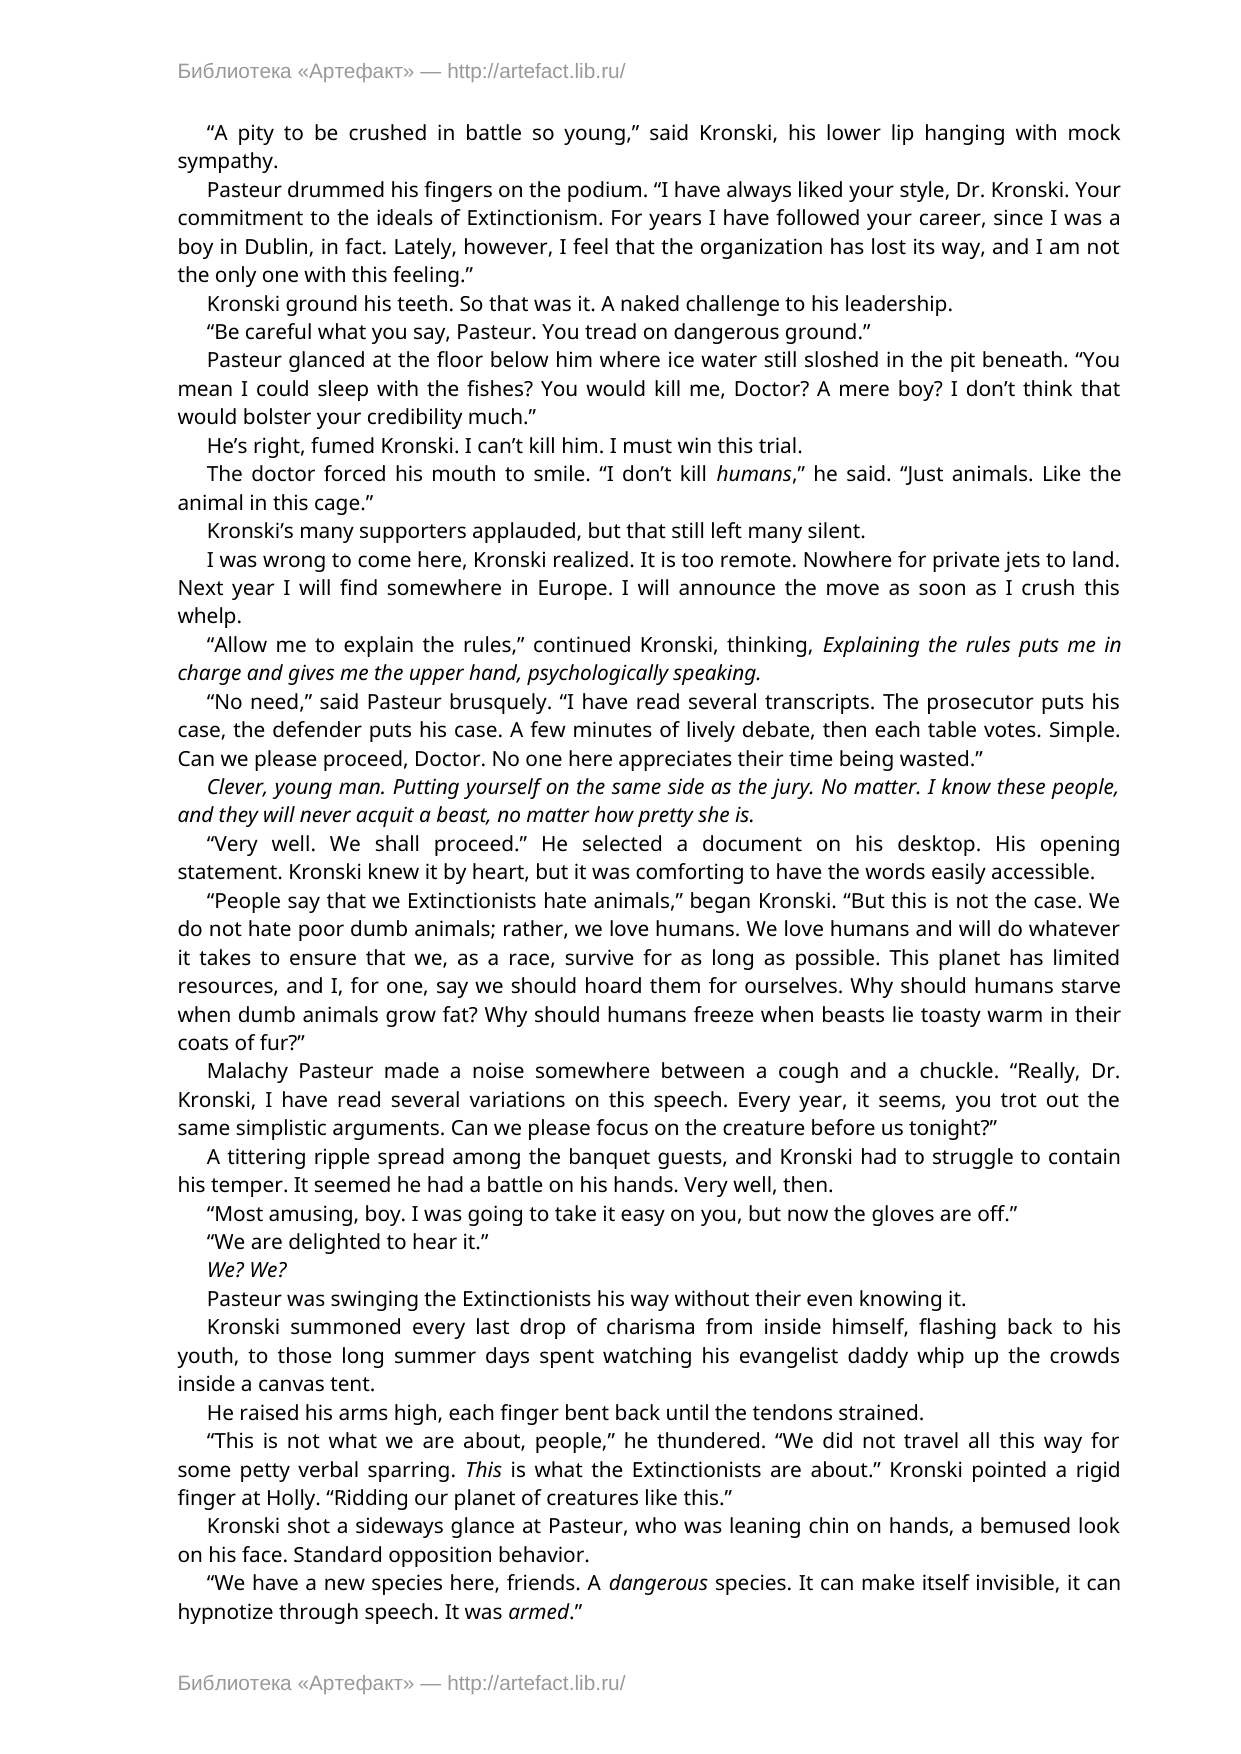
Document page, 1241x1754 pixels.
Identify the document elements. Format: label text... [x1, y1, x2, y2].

text We? We? [177, 1256, 1122, 1284]
text Kronski summoned every last drop of charisma from inside himself, flashing back to his youth, to those long summer days spent watching his evangelist daddy whip up the crowds inside a canvas tent. [177, 1312, 1122, 1398]
text The doctor forced his mouth to smile. “I don’t kill humans,” he said. “Just animals. Like the animal in this cage.” [177, 459, 1122, 516]
text “No need,” said Pasteur brusquely. “I have read several transcripts. The prosecutor puts his case, the defender puts his case. A few minutes of lively debate, then each table votes. Simple. Can we please proceed, Doctor. No one here appreciates their time being wasted.” [177, 687, 1122, 772]
text I was wrong to come here, Kronski realized. It is too remote. Nowhere for private jets to land. Next year I will find somewhere in Europe. I will announce the move as soon as I crush this whelp. [177, 545, 1122, 630]
text “Very well. We shall proceed.” He selected a document on his desktop. His opening statement. Kronski knew it by heart, but it was comforting to have the words easily accessible. [177, 829, 1122, 886]
text Clever, young man. Putting yourself on the same side as the jury. No matter. I know these people, and they will never acquit a beast, no matter how pretty she is. [177, 772, 1122, 829]
text “Most amusing, boy. I was going to take it easy on you, but now the gloves are off.” [177, 1199, 1122, 1227]
text Kronski ground his teeth. So that was it. A naked challenge to his leadership. [177, 289, 1122, 317]
text Malachy Pasteur made a noise somewhere between a cough and a chuckle. “Really, Dr. Kronski, I have read several variations on this speech. Every year, it seems, you trot out the same simplistic arguments. Can we please focus on the creature before us tonight?” [177, 1057, 1122, 1142]
text Pasteur glanced at the floor below him where ice water still sloshed in the pit beneath. “You mean I could sleep with the fishes? You would kill me, Doctor? A mere boy? I don’t think that would bolster your credibility much.” [177, 346, 1122, 431]
text “Be careful what you say, Pasteur. You tread on dangerous ground.” [177, 317, 1122, 346]
text “This is not what we are about, people,” he thundered. “We did not travel all this way for some petty verbal sparring. This is what the Extinctionists are about.” Kronski pointed a rigid finger at Holly. “Ridding our planet of creatures like this.” [177, 1426, 1122, 1512]
text “Allow me to explain the rules,” continued Kronski, thinking, Explaining the rules puts me in charge and gives me the upper hand, psychologically speaking. [177, 630, 1122, 687]
text “People say that we Extinctionists hate animals,” began Kronski. “But this is not the case. We do not hate poor dumb animals; rather, we love humans. We love humans and will do whatever it takes to ensure that we, as a race, survive for as long as possible. This planet has limited resources, and I, for one, say we should hoard them for ourselves. Why should humans starve when dumb animals grow fat? Why should humans freeze when beasts lie toasty warm in their coats of fur?” [177, 886, 1122, 1057]
text “We are delighted to hear it.” [177, 1227, 1122, 1256]
text He’s right, fumed Kronski. I can’t kill him. I must win this trial. [177, 431, 1122, 459]
text Kronski’s many supporters applauded, but that still left many silent. [177, 516, 1122, 545]
text A tittering ripple spread among the banquet guests, and Kronski had to struggle to contain his temper. It seemed he had a battle on his hands. Very well, then. [177, 1142, 1122, 1199]
text Pasteur drummed his fingers on the podium. “I have always liked your style, Dr. Kronski. Your commitment to the ideals of Extinctionism. For years I have followed your career, since I was a boy in Dublin, in fact. Lately, however, I feel that the organization has lost its way, and I am not the only one with this feeling.” [177, 175, 1122, 289]
text “We have a new species here, friends. A dangerous species. It can make itself invisible, it can hypnotize through speech. It was armed.” [177, 1568, 1122, 1625]
text “A pity to be crushed in battle so young,” said Kronski, his lower lip hanging with mock sympathy. [177, 118, 1122, 175]
text Pasteur was swinging the Extinctionists his way without their even knowing it. [177, 1284, 1122, 1312]
text Kronski shot a sideways glance at Pasteur, who was leaning chin on hands, a bemused look on his face. Standard opposition behavior. [177, 1512, 1122, 1568]
text He raised his arms high, each finger bent back until the tendons strained. [177, 1398, 1122, 1426]
